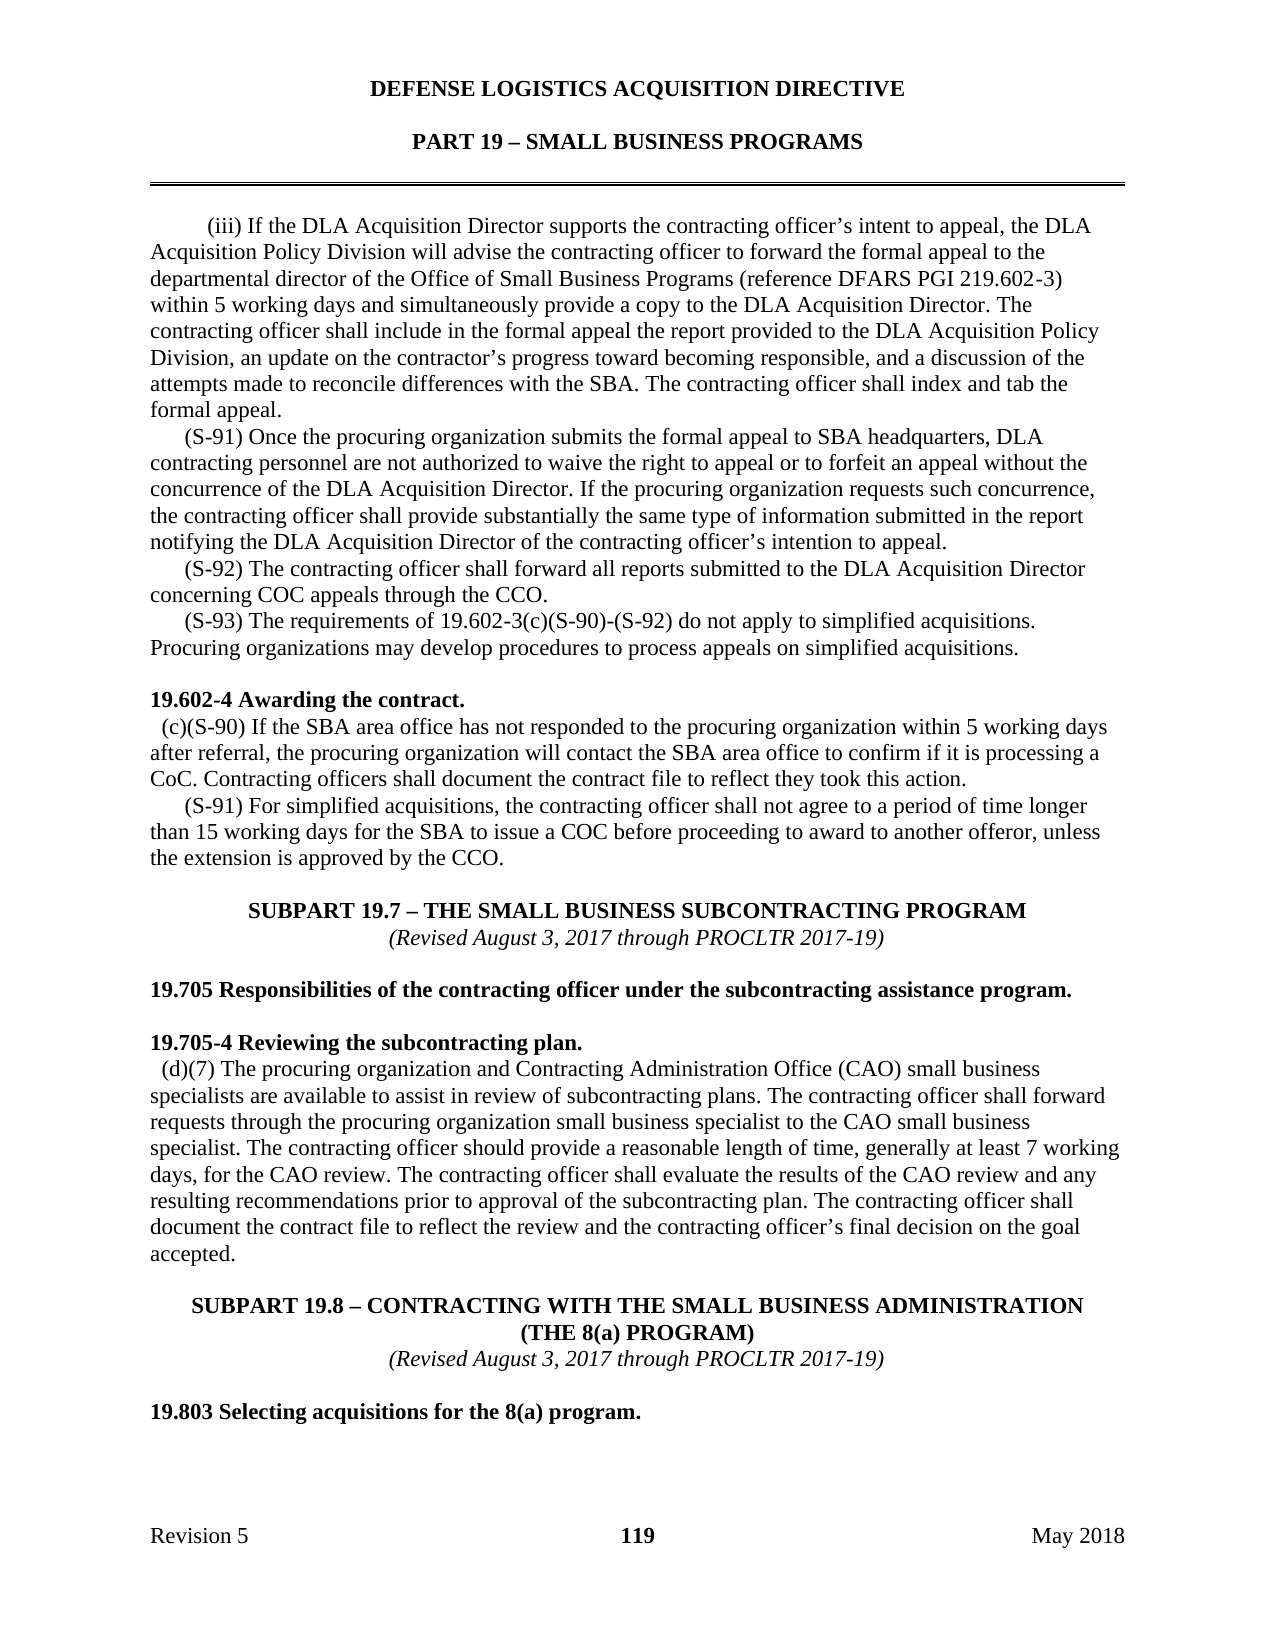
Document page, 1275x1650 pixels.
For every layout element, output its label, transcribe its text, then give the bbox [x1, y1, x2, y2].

text SUBPART 19.7 – THE SMALL BUSINESS SUBCONTRACTING PROGRAM [150, 897, 1125, 923]
text (Revised August 3, 2017 through PROCLTR 2017-19) [150, 923, 1125, 950]
text 19.705 Responsibilities of the contracting officer under the subcontracting assistance program. [150, 976, 1125, 1003]
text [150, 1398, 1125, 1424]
text (S-91) Once the procuring organization submits the formal appeal to SBA headquarters, DLA contracting personnel are not authorized to waive the right to appeal or to forfeit an appeal without the concurrence of the DLA Acquisition Director. If the procuring organization requests such concurrence, the contracting officer shall provide substantially the same type of information submitted in the report notifying the DLA Acquisition Director of the contracting officer’s intention to appeal. [150, 423, 1125, 554]
text (S-91) For simplified acquisitions, the contracting officer shall not agree to a period of time longer than 15 working days for the SBA to issue a COC before proceeding to award to another offeror, unless the extension is approved by the CCO. [150, 792, 1125, 871]
text (S-93) The requirements of 19.602-3(c)(S-90)-(S-92) do not apply to simplified acquisitions. Procuring organizations may develop procedures to process appeals on simplified acquisitions. [150, 607, 1125, 660]
text (S-92) The contracting officer shall forward all reports submitted to the DLA Acquisition Director concerning COC appeals through the CCO. [150, 554, 1125, 607]
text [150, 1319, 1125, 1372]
text (d)(7) The procuring organization and Contracting Administration Office (CAO) small business specialists are available to assist in review of subcontracting plans. The contracting officer shall forward requests through the procuring organization small business specialist to the CAO small business specialist. The contracting officer should provide a reasonable length of time, generally at least 7 working days, for the CAO review. The contracting officer shall evaluate the results of the CAO review and any resulting recommendations prior to approval of the subcontracting plan. The contracting officer shall document the contract file to reflect the review and the contracting officer’s final decision on the goal accepted. [150, 1055, 1125, 1266]
text SUBPART 19.8 – CONTRACTING WITH THE SMALL BUSINESS ADMINISTRATION [150, 1292, 1125, 1319]
text 19.602-4 Awarding the contract. [150, 686, 1125, 713]
text (c)(S-90) If the SBA area office has not responded to the procuring organization within 5 working days after referral, the procuring organization will contact the SBA area office to confirm if it is processing a CoC. Contracting officers shall document the contract file to reflect they took this action. [150, 713, 1125, 792]
text 19.705-4 Reviewing the subcontracting plan. [150, 1029, 1125, 1055]
text (iii) If the DLA Acquisition Director supports the contracting officer’s intent to appeal, the DLA Acquisition Policy Division will advise the contracting officer to forward the formal appeal to the departmental director of the Office of Small Business Programs (reference DFARS PGI 219.602-3) within 5 working days and simultaneously provide a copy to the DLA Acquisition Director. The contracting officer shall include in the formal appeal the report provided to the DLA Acquisition Policy Division, an update on the contractor’s progress toward becoming responsible, and a discussion of the attempts made to reconcile differences with the SBA. The contracting officer shall index and tab the formal appeal. [150, 212, 1125, 423]
